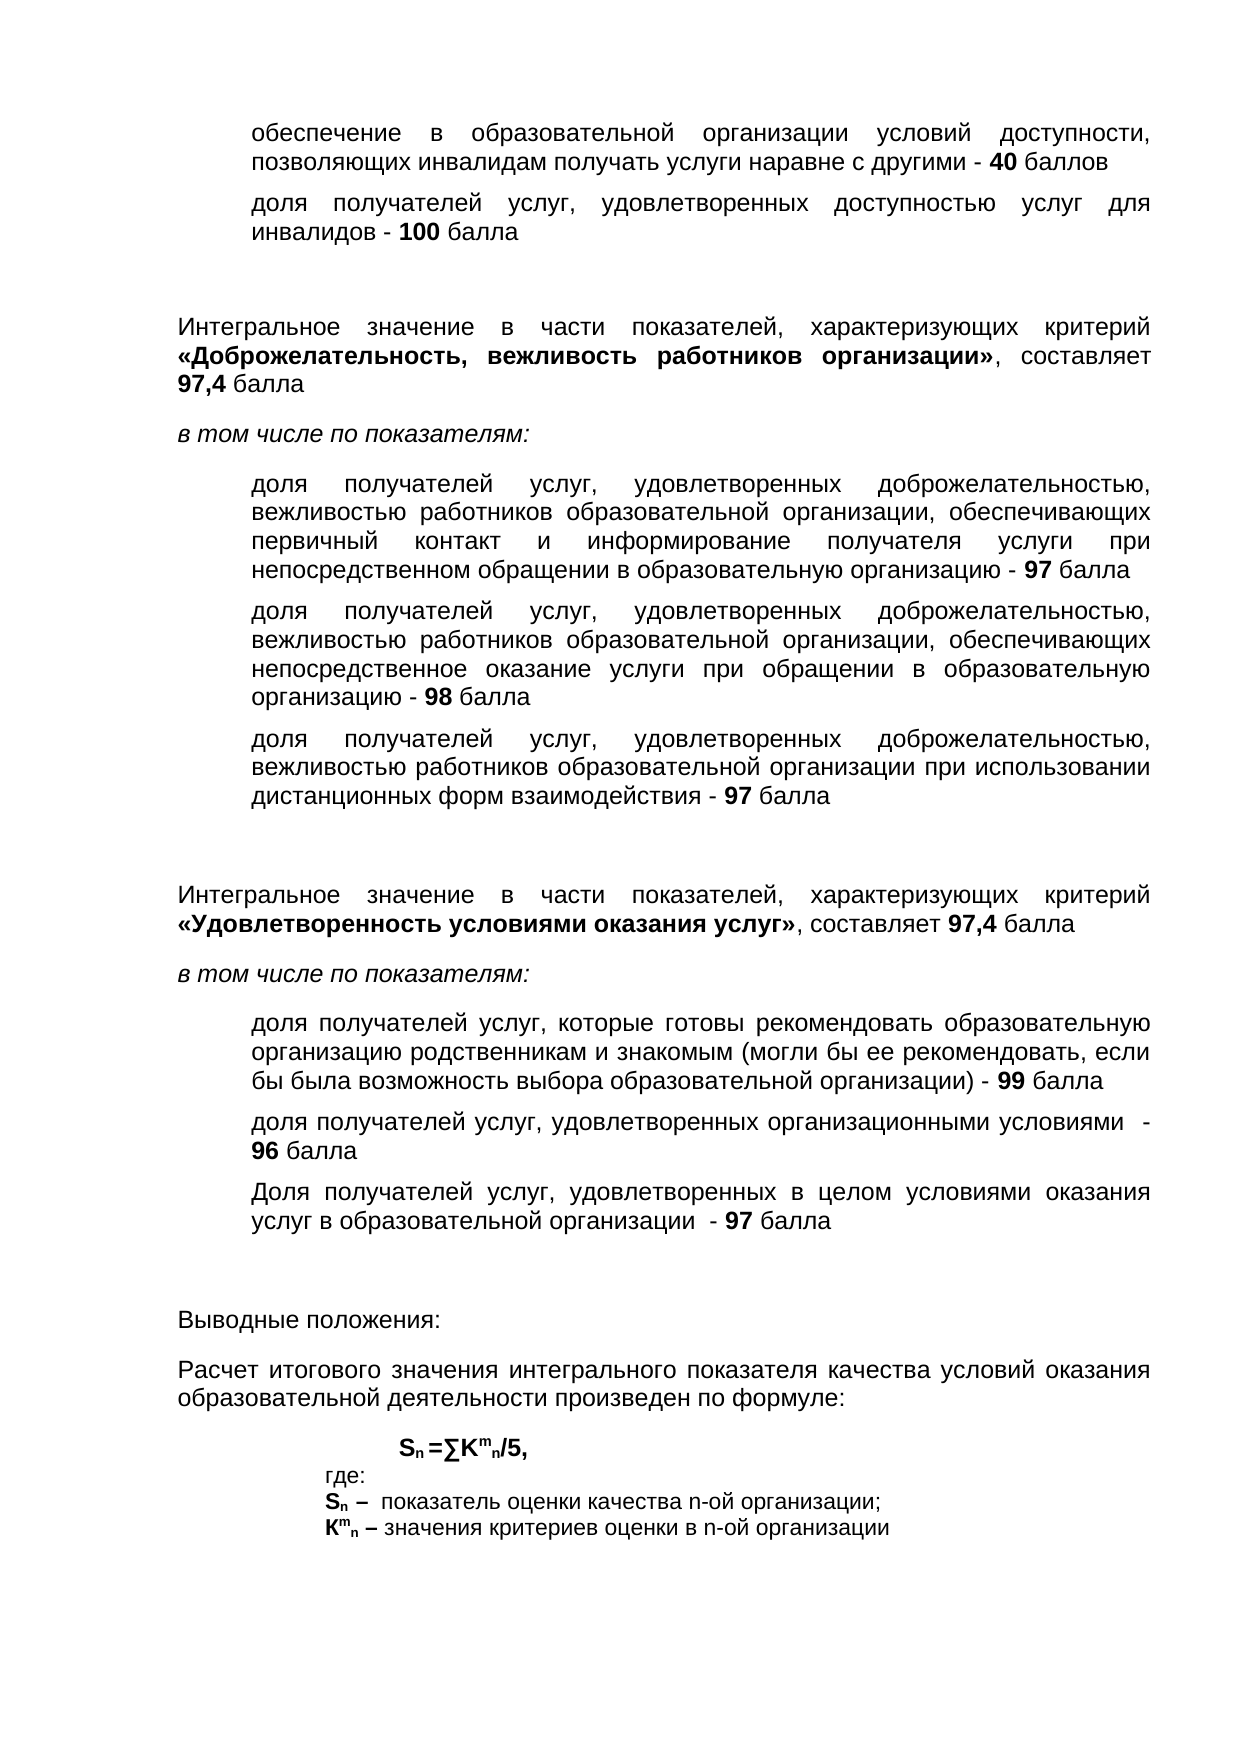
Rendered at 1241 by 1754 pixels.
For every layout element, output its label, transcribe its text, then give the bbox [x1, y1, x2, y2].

text где: [325, 1462, 1152, 1488]
text доля получателей услуг, удовлетворенных доброжелательностью, вежливостью работников образовательной организации, обеспечивающих первичный контакт и информирование получателя услуги при непосредственном обращении в образовательную организацию - 97 балла [251, 468, 1152, 583]
text Кmn – значения критериев оценки в n-ой организации [325, 1514, 1152, 1541]
text Доля получателей услуг, удовлетворенных в целом условиями оказания услуг в образовательной организации - 97 балла [251, 1177, 1152, 1234]
text Sn =∑Kmn/5, [398, 1433, 1152, 1462]
text доля получателей услуг, удовлетворенных доброжелательностью, вежливостью работников образовательной организации при использовании дистанционных форм взаимодействия - 97 балла [251, 723, 1152, 810]
text Интегральное значение в части показателей, характеризующих критерий «Доброжелательность, вежливость работников организации», составляет 97,4 балла [177, 312, 1152, 398]
text Выводные положения: [177, 1305, 1152, 1334]
text в том числе по показателям: [177, 419, 1152, 448]
text доля получателей услуг, которые готовы рекомендовать образовательную организацию родственникам и знакомым (могли бы ее рекомендовать, если бы была возможность выбора образовательной организации) - 99 балла [251, 1008, 1152, 1094]
text Расчет итогового значения интегрального показателя качества условий оказания образовательной деятельности произведен по формуле: [177, 1354, 1152, 1412]
text в том числе по показателям: [177, 959, 1152, 987]
text доля получателей услуг, удовлетворенных организационными условиями - 96 балла [251, 1107, 1152, 1164]
text обеспечение в образовательной организации условий доступности, позволяющих инвалидам получать услуги наравне с другими - 40 баллов [251, 118, 1152, 176]
text доля получателей услуг, удовлетворенных доброжелательностью, вежливостью работников образовательной организации, обеспечивающих непосредственное оказание услуги при обращении в образовательную организацию - 98 балла [251, 596, 1152, 711]
text Sn – показатель оценки качества n-ой организации; [325, 1488, 1152, 1514]
text доля получателей услуг, удовлетворенных доступностью услуг для инвалидов - 100 балла [251, 188, 1152, 246]
text Интегральное значение в части показателей, характеризующих критерий «Удовлетворенность условиями оказания услуг», составляет 97,4 балла [177, 880, 1152, 938]
